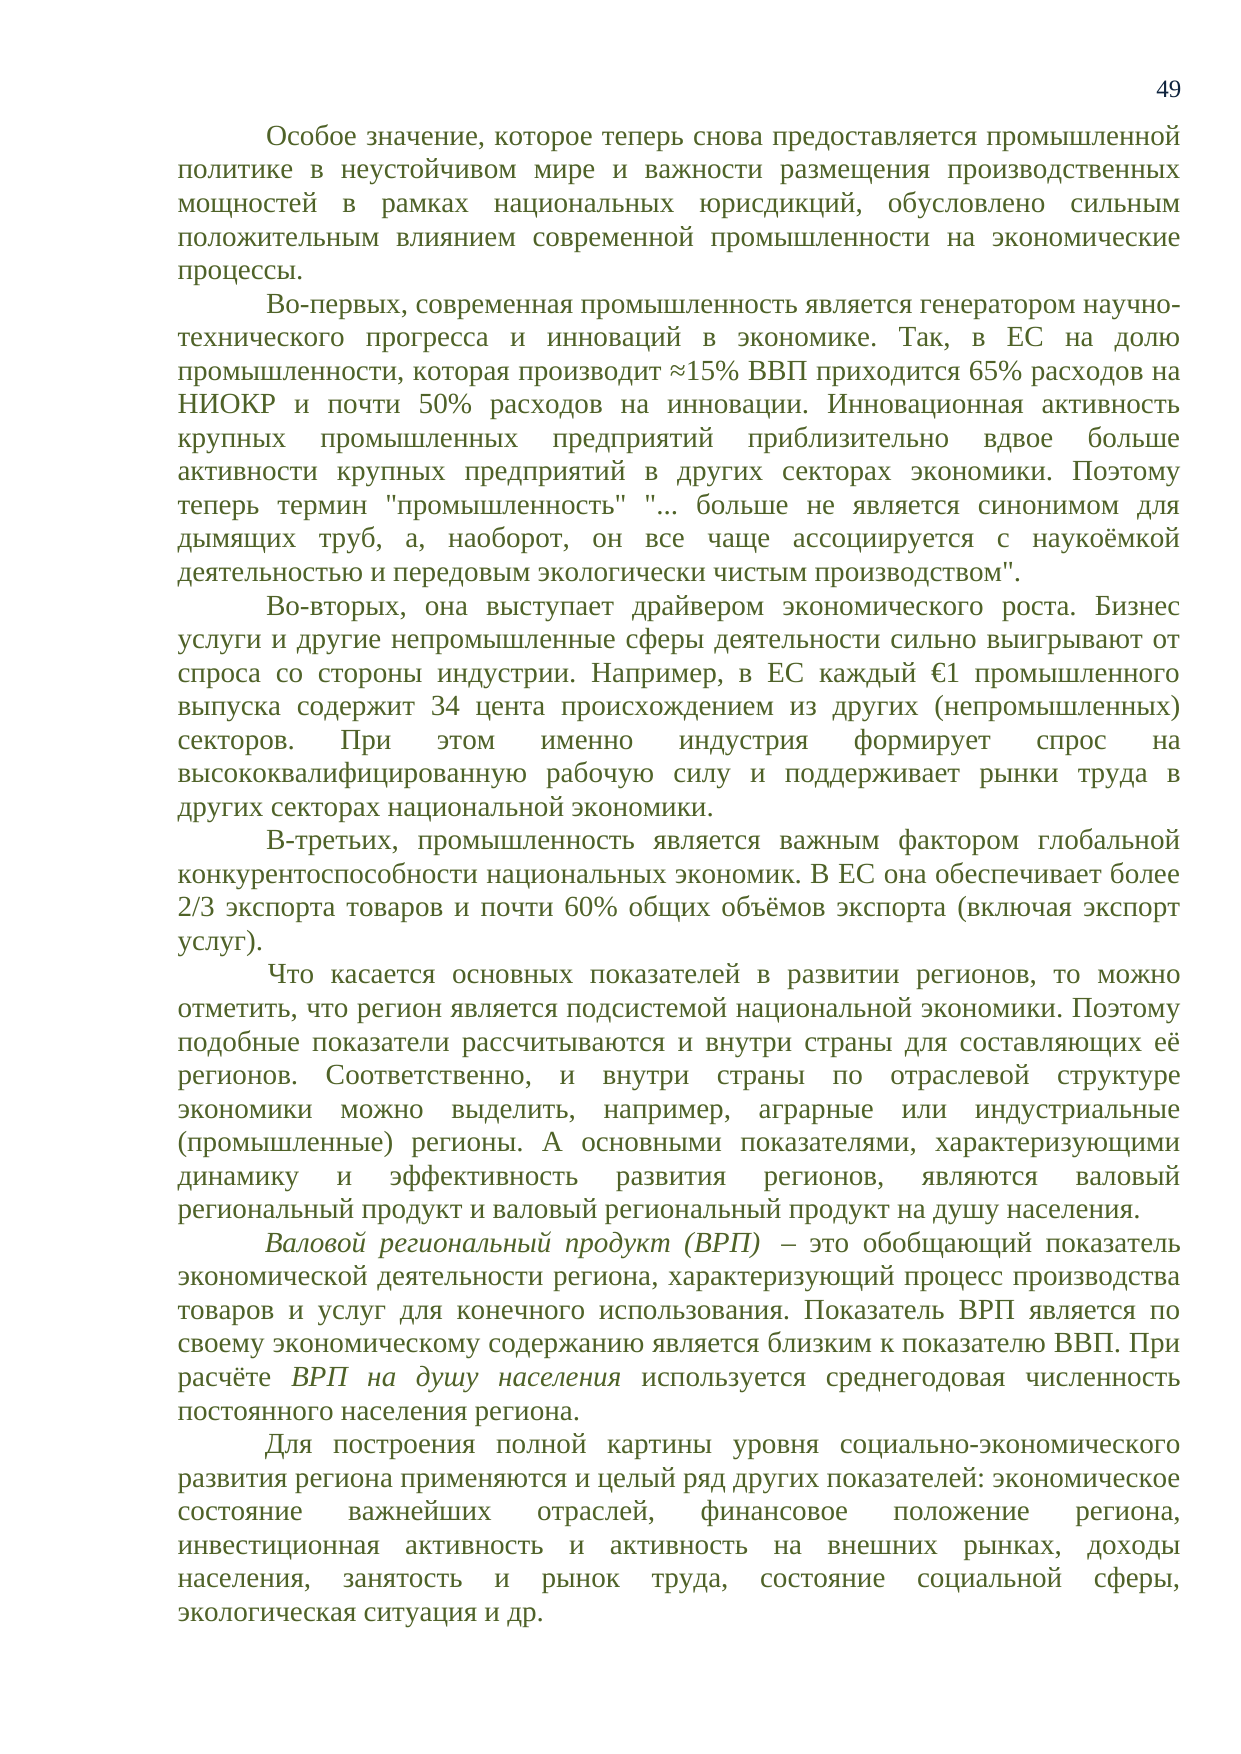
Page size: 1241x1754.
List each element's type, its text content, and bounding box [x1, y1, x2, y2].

text Что касается основных показателей в развитии регионов, то можно отметить, что регион является подсистемой национальной экономики. Поэтому подобные показатели рассчитываются и внутри страны для составляющих её регионов. Соответственно, и внутри страны по отраслевой структуре экономики можно выделить, например, аграрные или индустриальные (промышленные) регионы. А основными показателями, характеризующими динамику и эффективность развития регионов, являются валовый региональный продукт и валовый региональный продукт на душу населения. [177, 957, 1181, 1225]
text Во-вторых, она выступает драйвером экономического роста. Бизнес услуги и другие непромышленные сферы деятельности сильно выигрывают от спроса со стороны индустрии. Например, в ЕС каждый €1 промышленного выпуска содержит 34 цента происхождением из других (непромышленных) секторов. При этом именно индустрия формирует спрос на высококвалифицированную рабочую силу и поддерживает рынки труда в других секторах национальной экономики. [177, 588, 1181, 822]
text Для построения полной картины уровня социально-экономического развития региона применяются и целый ряд других показателей: экономическое состояние важнейших отраслей, финансовое положение региона, инвестиционная активность и активность на внешних рынках, доходы населения, занятость и рынок труда, состояние социальной сферы, экологическая ситуация и др. [177, 1426, 1181, 1627]
text Валовой региональный продукт (ВРП) – это обобщающий показатель экономической деятельности региона, характеризующий процесс производства товаров и услуг для конечного использования. Показатель ВРП является по своему экономическому содержанию является близким к показателю ВВП. При расчёте ВРП на душу населения используется среднегодовая численность постоянного населения региона. [177, 1225, 1181, 1426]
text Особое значение, которое теперь снова предоставляется промышленной политике в неустойчивом мире и важности размещения производственных мощностей в рамках национальных юрисдикций, обусловлено сильным положительным влиянием современной промышленности на экономические процессы. [177, 118, 1181, 286]
text В-третьих, промышленность является важным фактором глобальной конкурентоспособности национальных экономик. В ЕС она обеспечивает более 2/3 экспорта товаров и почти 60% общих объёмов экспорта (включая экспорт услуг). [177, 822, 1181, 957]
text Во-первых, современная промышленность является генератором научно-технического прогресса и инноваций в экономике. Так, в ЕС на долю промышленности, которая производит ≈15% ВВП приходится 65% расходов на НИОКР и почти 50% расходов на инновации. Инновационная активность крупных промышленных предприятий приблизительно вдвое больше активности крупных предприятий в других секторах экономики. Поэтому теперь термин "промышленность" "... больше не является синонимом для дымящих труб, а, наоборот, он все чаще ассоциируется с наукоёмкой деятельностью и передовым экологически чистым производством". [177, 286, 1181, 588]
